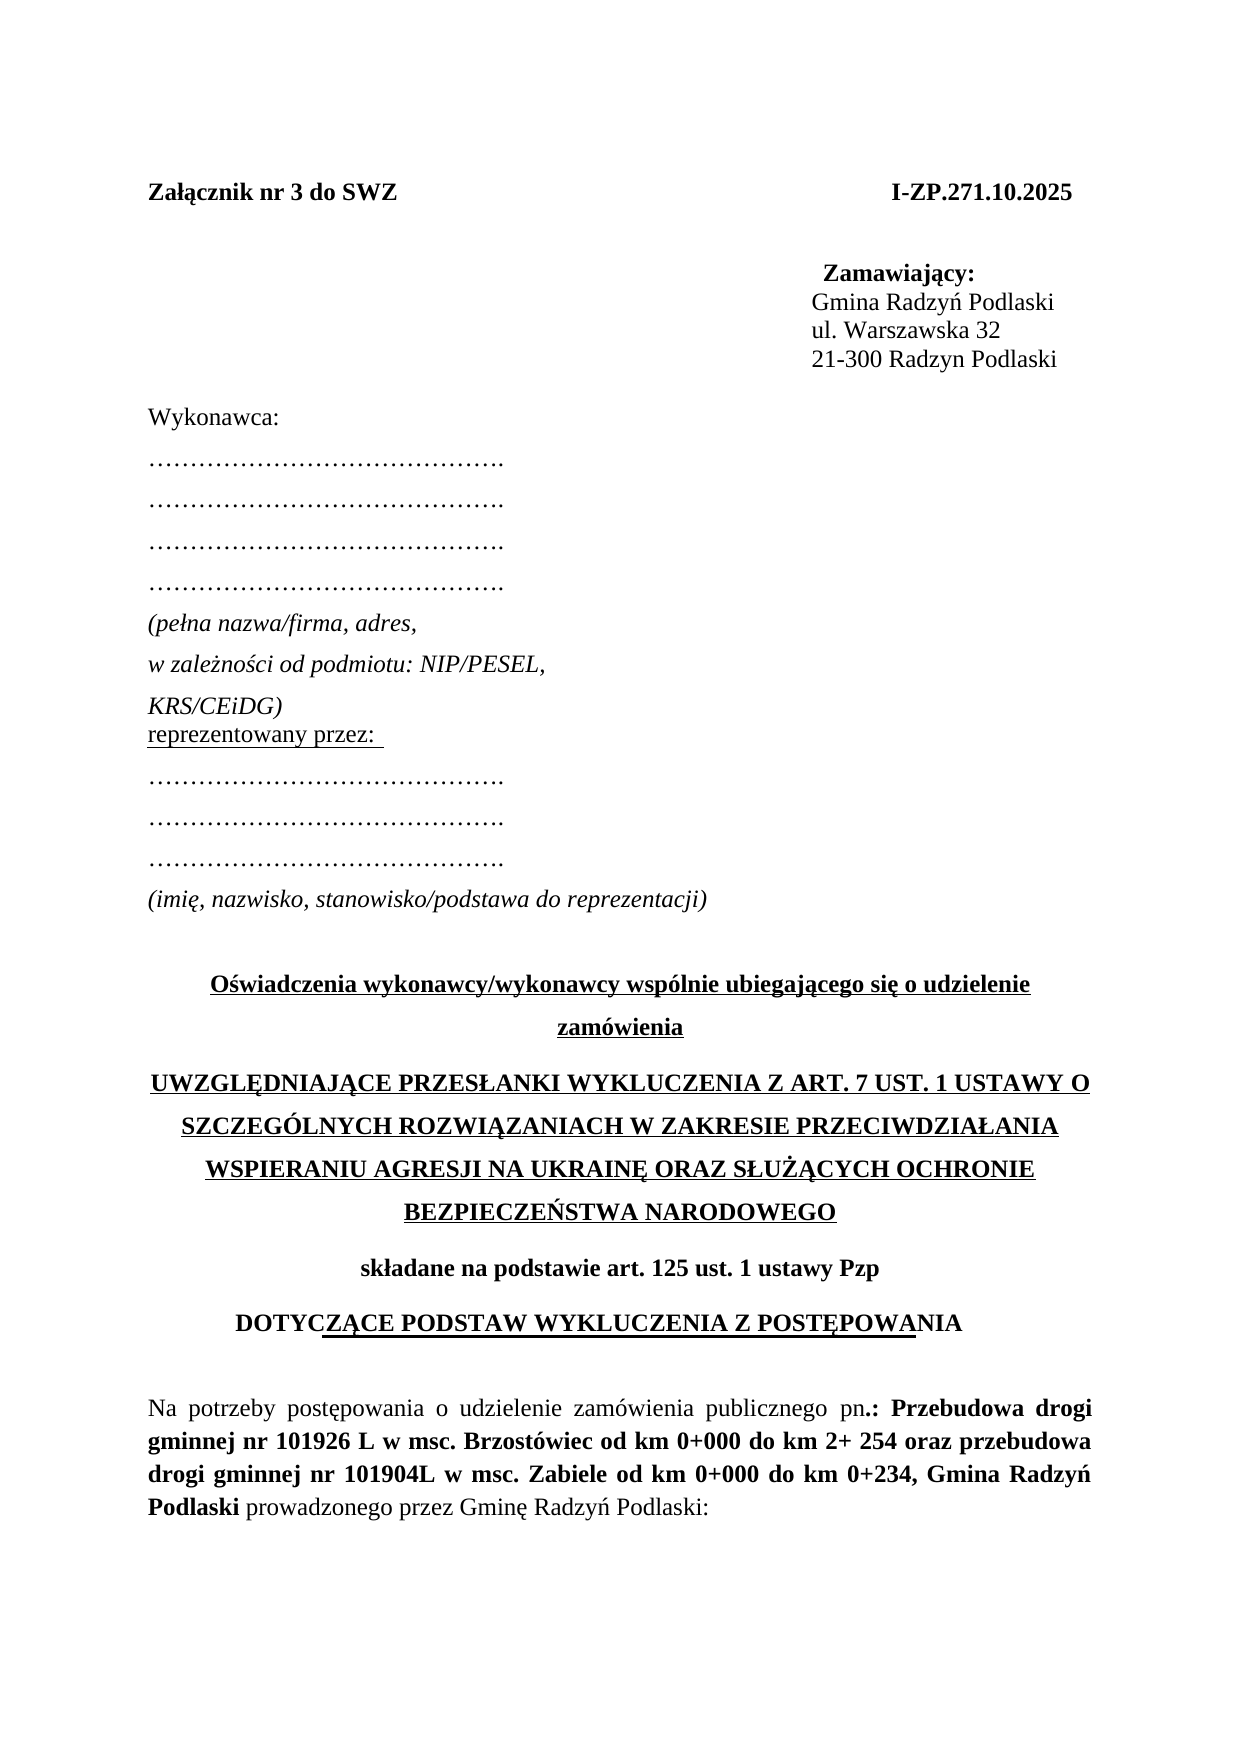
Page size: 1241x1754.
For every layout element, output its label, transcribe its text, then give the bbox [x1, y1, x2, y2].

text DOTYCZĄCE PODSTAW WYKLUCZENIA Z POSTĘPOWANIA [148, 1308, 1093, 1337]
text ……………………………………. [148, 567, 1093, 596]
text Oświadczenia wykonawcy/wykonawcy wspólnie ubiegającego się o udzielenie zamówienia [148, 969, 1093, 1041]
text Wykonawca: [148, 402, 1093, 431]
text Zamawiający: [823, 258, 1093, 287]
text KRS/CEiDG) [148, 691, 1093, 719]
text ……………………………………. [148, 843, 1093, 872]
text składane na podstawie art. 125 ust. 1 ustawy Pzp [148, 1253, 1093, 1281]
text ……………………………………. [148, 484, 1093, 513]
text (pełna nazwa/firma, adres, [148, 608, 1093, 637]
text ……………………………………. [148, 443, 1093, 472]
text Załącznik nr 3 do SWZ I-ZP.271.10.2025 [148, 177, 1093, 206]
text ul. Warszawska 32 [811, 316, 1093, 344]
text Gmina Radzyń Podlaski [811, 287, 1093, 316]
text Na potrzeby postępowania o udzielenie zamówienia publicznego pn.: Przebudowa drogi gminnej nr 101926 L w msc. Brzostówiec od km 0+000 do km 2+ 254 oraz przebudowa drogi gminnej nr 101904L w msc. Zabiele od km 0+000 do km 0+234, Gmina Radzyń Podlaski prowadzonego przez Gminę Radzyń Podlaski: [148, 1393, 1093, 1521]
text ……………………………………. [148, 761, 1093, 789]
text reprezentowany przez: [148, 719, 1093, 748]
text UWZGLĘDNIAJĄCE PRZESŁANKI WYKLUCZENIA Z ART. 7 UST. 1 USTAWY o szczególnych rozwiązaniach w zakresie przeciwdziałania wspieraniu agresji na Ukrainę oraz służących ochronie bezpieczeństwa narodowego [148, 1068, 1093, 1226]
text w zależności od podmiotu: NIP/PESEL, [148, 649, 1093, 678]
text (imię, nazwisko, stanowisko/podstawa do reprezentacji) [148, 884, 1093, 913]
text ……………………………………. [148, 526, 1093, 554]
text 21-300 Radzyn Podlaski [811, 344, 1093, 373]
text ……………………………………. [148, 802, 1093, 831]
